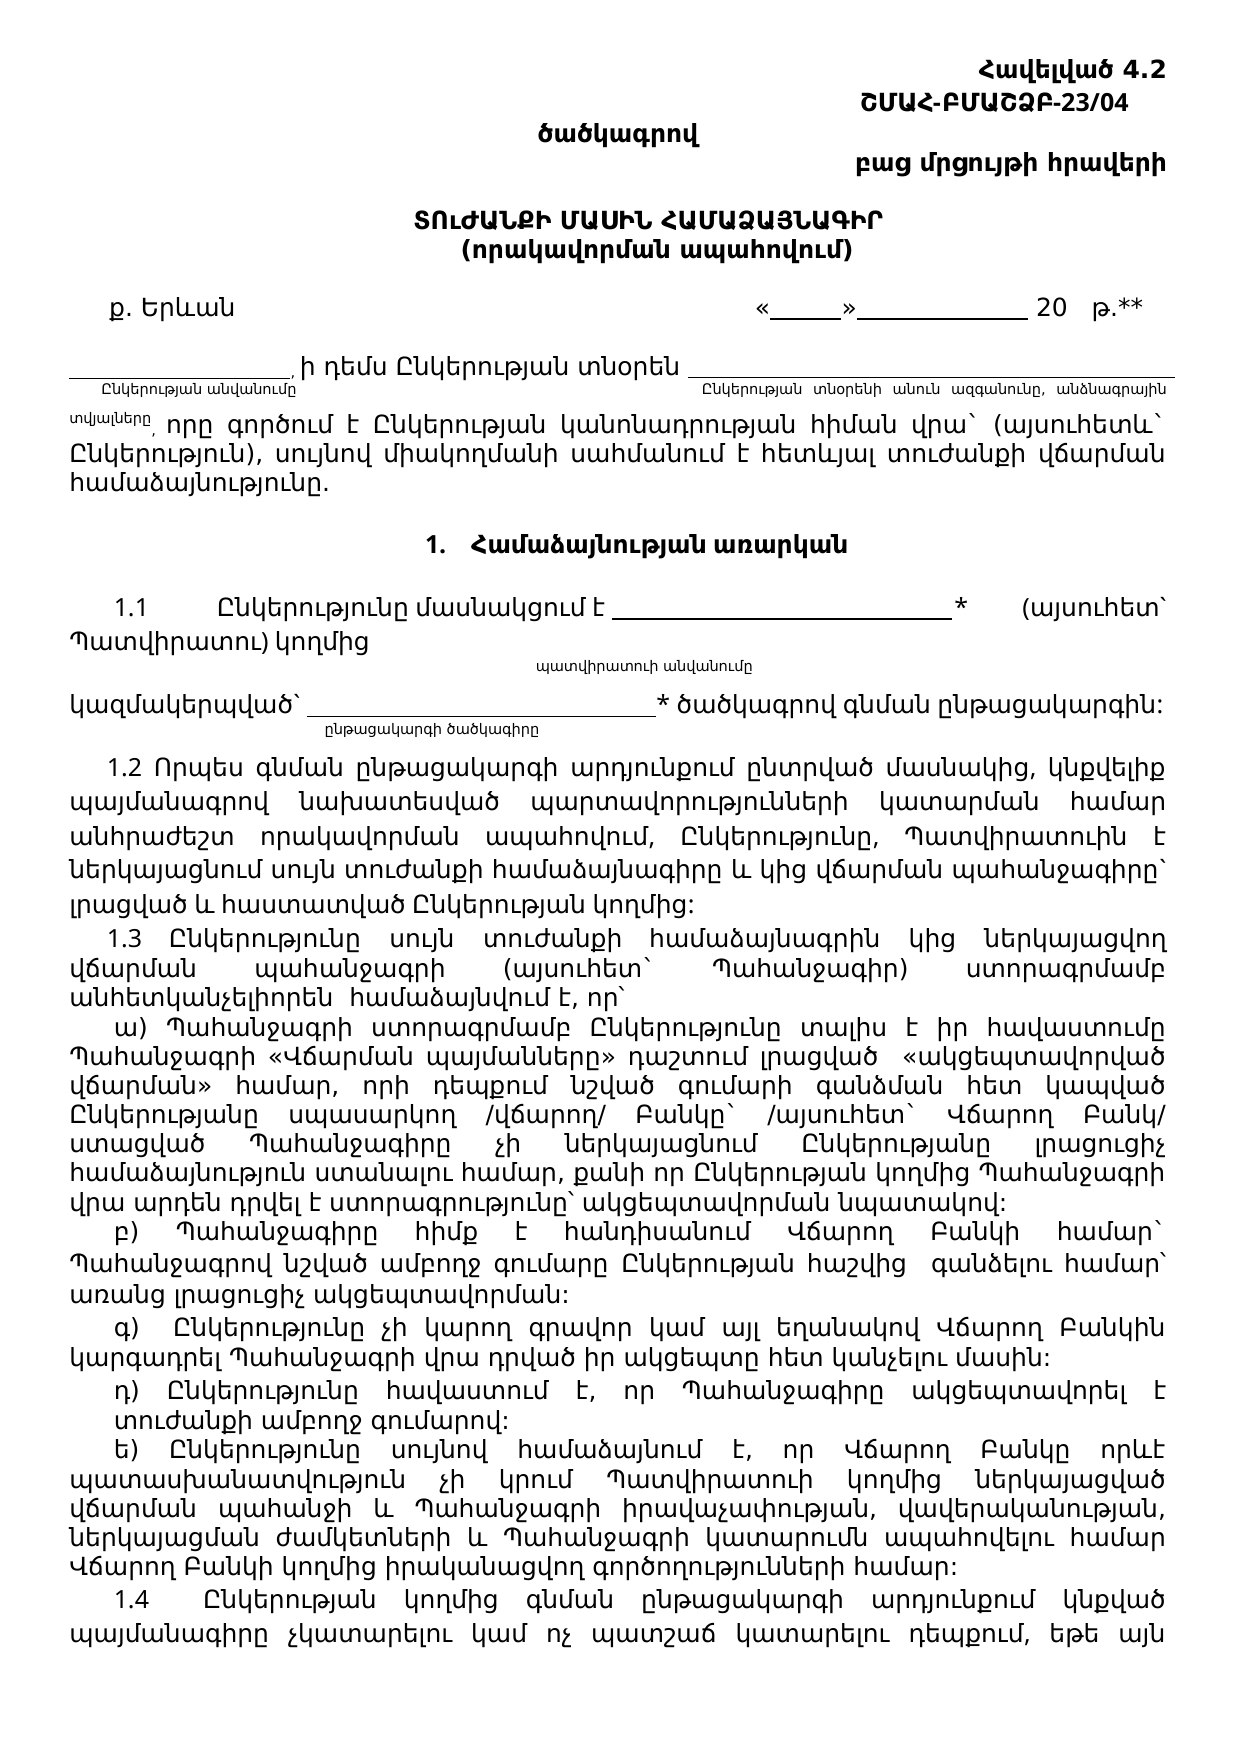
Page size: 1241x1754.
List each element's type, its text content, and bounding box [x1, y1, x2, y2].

text ՏՈւԺԱՆՔԻ ՄԱՍԻՆ ՀԱՄԱՁԱՅՆԱԳԻՐ [69, 206, 1167, 235]
text Հավելված 4.2 [69, 56, 1167, 85]
text Ընկերության անվանումը Ընկերության տնօրենի անուն ազգանունը, անձնագրային տվյալները, որը գործում է Ընկերության կանոնադրության հիման վրա` (այսուհետև` Ընկերություն), սույնով միակողմանի սահմանում է հետևյալ տուժանքի վճարման համաձայնությունը. [69, 381, 1167, 497]
text գ) Ընկերությունը չի կարող գրավոր կամ այլ եղանակով Վճարող Բանկին կարգադրել Պահանջագրի վրա դրված իր ակցեպտը հետ կանչելու մասին: [69, 1309, 1167, 1372]
text բաց մրցույթի հրավերի [69, 148, 1167, 177]
text (որակավորման ապահովում) [69, 235, 1167, 264]
text կազմակերպված` * ծածկագրով գնման ընթացակարգին: [69, 687, 1167, 721]
list Համաձայնության առարկան [107, 527, 1167, 561]
text պատվիրատուի անվանումը [113, 658, 1167, 687]
text ընթացակարգի ծածկագիրը [113, 721, 1167, 750]
text ՇՄԱՀ-ԲՄԱՇՁԲ-23/04 ծածկագրով [69, 85, 1167, 148]
text ե) Ընկերությունը սույնով համաձայնում է, որ Վճարող Բանկը որևէ պատասխանատվություն չի կրում Պատվիրատուի կողմից ներկայացված վճարման պահանջի և Պահանջագրի իրավաչափության, վավերականության, ներկայացման ժամկետների և Պահանջագրի կատարումն ապահովելու համար Վճարող Բանկի կողմից իրականացվող գործողությունների համար: [69, 1436, 1167, 1582]
text դ) Ընկերությունը հավաստում է, որ Պահանջագիրը ակցեպտավորել է տուժանքի ամբողջ գումարով: [113, 1372, 1167, 1436]
text բ) Պահանջագիրը հիմք է հանդիսանում Վճարող Բանկի համար` Պահանջագրով նշված ամբողջ գումարը Ընկերության հաշվից գանձելու համար՝ առանց լրացուցիչ ակցեպտավորման: [69, 1217, 1167, 1309]
text ք. Երևան « » 20 թ.** [69, 293, 1167, 322]
text , ի դեմս Ընկերության տնօրեն [69, 352, 1167, 381]
text 1.2 Որպես գնման ընթացակարգի արդյունքում ընտրված մասնակից, կնքվելիք պայմանագրով նախատեսված պարտավորությունների կատարման համար անհրաժեշտ որակավորման ապահովում, Ընկերությունը, Պատվիրատուին է ներկայացնում սույն տուժանքի համաձայնագիրը և կից վճարման պահանջագիրը` լրացված և հաստատված Ընկերության կողմից: [69, 750, 1167, 920]
text ա) Պահանջագրի ստորագրմամբ Ընկերությունը տալիս է իր հավաստումը Պահանջագրի «Վճարման պայմանները» դաշտում լրացված «ակցեպտավորված վճարման» համար, որի դեպքում նշված գումարի գանձման հետ կապված Ընկերությանը սպասարկող /վճարող/ Բանկը` /այսուհետ` Վճարող Բանկ/ ստացված Պահանջագիրը չի ներկայացնում Ընկերությանը լրացուցիչ համաձայնություն ստանալու համար, քանի որ Ընկերության կողմից Պահանջագրի վրա արդեն դրվել է ստորագրությունը՝ ակցեպտավորման նպատակով: [69, 1013, 1167, 1217]
text 1.3 Ընկերությունը սույն տուժանքի համաձայնագրին կից ներկայացվող վճարման պահանջագրի (այսուհետ` Պահանջագիր) ստորագրմամբ անհետկանչելիորեն համաձայնվում է, որ՝ [69, 920, 1167, 1013]
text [69, 1582, 1167, 1650]
list Ընկերությունը մասնակցում է * (այսուհետ` Պատվիրատու) կողմից [69, 589, 1167, 658]
